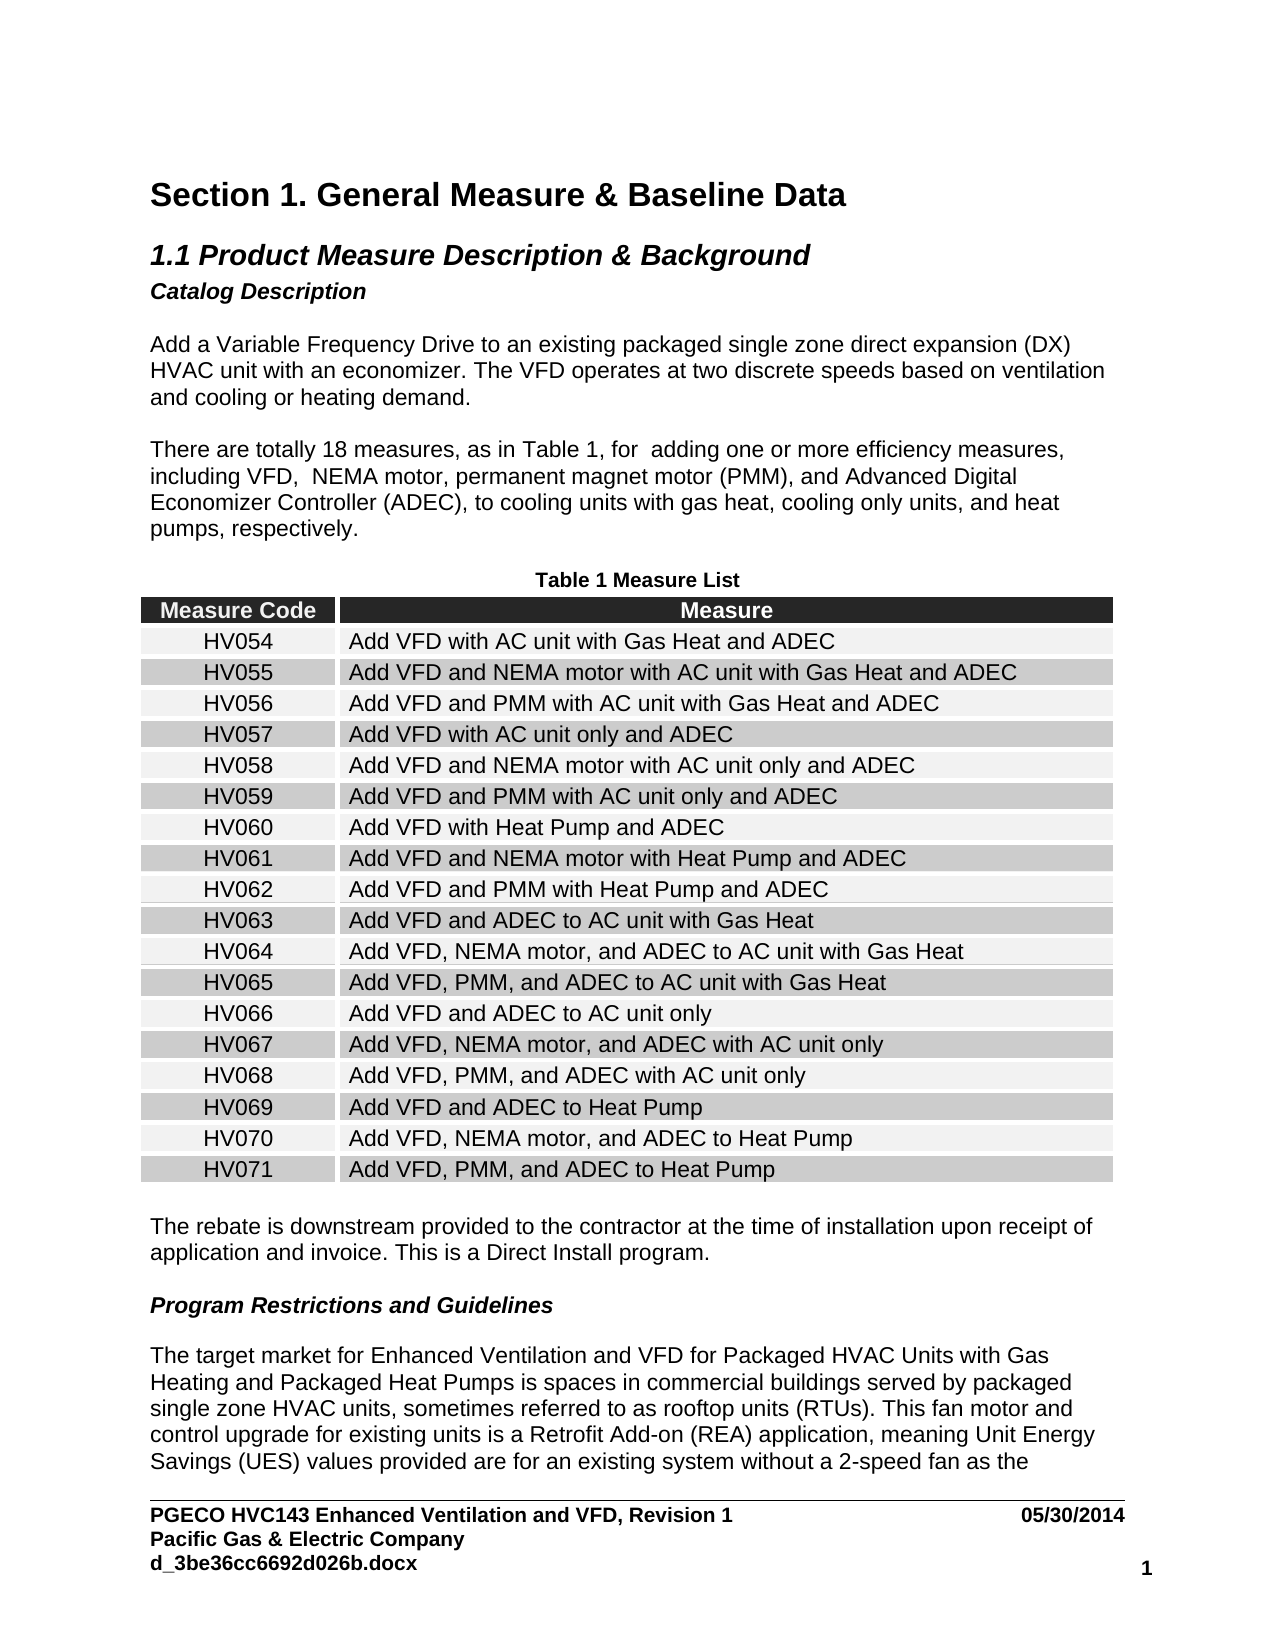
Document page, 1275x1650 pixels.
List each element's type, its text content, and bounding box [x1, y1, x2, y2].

table_cell HV071 [141, 1156, 335, 1182]
table_cell Add VFD and ADEC to Heat Pump [340, 1093, 1113, 1120]
text Program Restrictions and Guidelines [150, 1292, 1125, 1318]
table_cell Add VFD, NEMA motor, and ADEC to Heat Pump [340, 1125, 1113, 1151]
table_cell HV061 [141, 845, 335, 871]
text The rebate is downstream provided to the contractor at the time of installation upon receipt of application and invoice. This is a Direct Install program. [150, 1213, 1125, 1266]
table_header Measure Code [141, 597, 335, 623]
text Table 1 Measure List [150, 568, 1125, 592]
table_cell Add VFD, PMM, and ADEC to Heat Pump [340, 1156, 1113, 1182]
table_cell HV055 [141, 659, 335, 685]
table_cell Add VFD, PMM, and ADEC to AC unit with Gas Heat [340, 969, 1113, 996]
table_cell Add VFD and NEMA motor with AC unit only and ADEC [340, 752, 1113, 778]
table_cell Add VFD and PMM with AC unit only and ADEC [340, 783, 1113, 809]
table_cell HV059 [141, 783, 335, 809]
table_cell Add VFD, NEMA motor, and ADEC with AC unit only [340, 1031, 1113, 1058]
subtitle Section 1. General Measure & Baseline Data [150, 175, 1125, 213]
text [150, 1342, 1125, 1474]
table_cell HV065 [141, 969, 335, 996]
table_cell Add VFD and ADEC to AC unit with Gas Heat [340, 907, 1113, 933]
text Add a Variable Frequency Drive to an existing packaged single zone direct expansion (DX) HVAC unit with an economizer. The VFD operates at two discrete speeds based on ventilation [150, 331, 1125, 384]
table_cell HV054 [141, 628, 335, 654]
text and cooling or heating demand. [150, 384, 1125, 410]
table_cell Add VFD and PMM with AC unit with Gas Heat and ADEC [340, 690, 1113, 716]
subtitle 1.1 Product Measure Description & Background [150, 238, 1125, 272]
table_header Measure [340, 597, 1113, 623]
table_cell Add VFD, PMM, and ADEC with AC unit only [340, 1062, 1113, 1089]
table_cell Add VFD, NEMA motor, and ADEC to AC unit with Gas Heat [340, 938, 1113, 964]
table_cell Add VFD and PMM with Heat Pump and ADEC [340, 876, 1113, 902]
text There are totally 18 measures, as in Table 1, for adding one or more efficiency measures, including VFD, NEMA motor, permanent magnet motor (PMM), and Advanced Digital Economizer Controller (ADEC), to cooling units with gas heat, cooling only units, and heat pumps, respectively. [150, 436, 1125, 542]
table_cell HV069 [141, 1093, 335, 1120]
table_cell HV062 [141, 876, 335, 902]
table_cell Add VFD with AC unit with Gas Heat and ADEC [340, 628, 1113, 654]
table_cell HV064 [141, 938, 335, 964]
table_cell HV066 [141, 1000, 335, 1027]
table_cell Add VFD and ADEC to AC unit only [340, 1000, 1113, 1027]
table_cell HV057 [141, 721, 335, 747]
table_cell Add VFD with AC unit only and ADEC [340, 721, 1113, 747]
table_cell HV070 [141, 1125, 335, 1151]
table_cell Add VFD and NEMA motor with AC unit with Gas Heat and ADEC [340, 659, 1113, 685]
table_cell HV056 [141, 690, 335, 716]
table_cell HV068 [141, 1062, 335, 1089]
table_cell HV063 [141, 907, 335, 933]
table_cell Add VFD with Heat Pump and ADEC [340, 814, 1113, 840]
table_cell HV067 [141, 1031, 335, 1058]
text Catalog Description [150, 278, 1125, 304]
table_cell HV058 [141, 752, 335, 778]
table_cell Add VFD and NEMA motor with Heat Pump and ADEC [340, 845, 1113, 871]
table_cell HV060 [141, 814, 335, 840]
